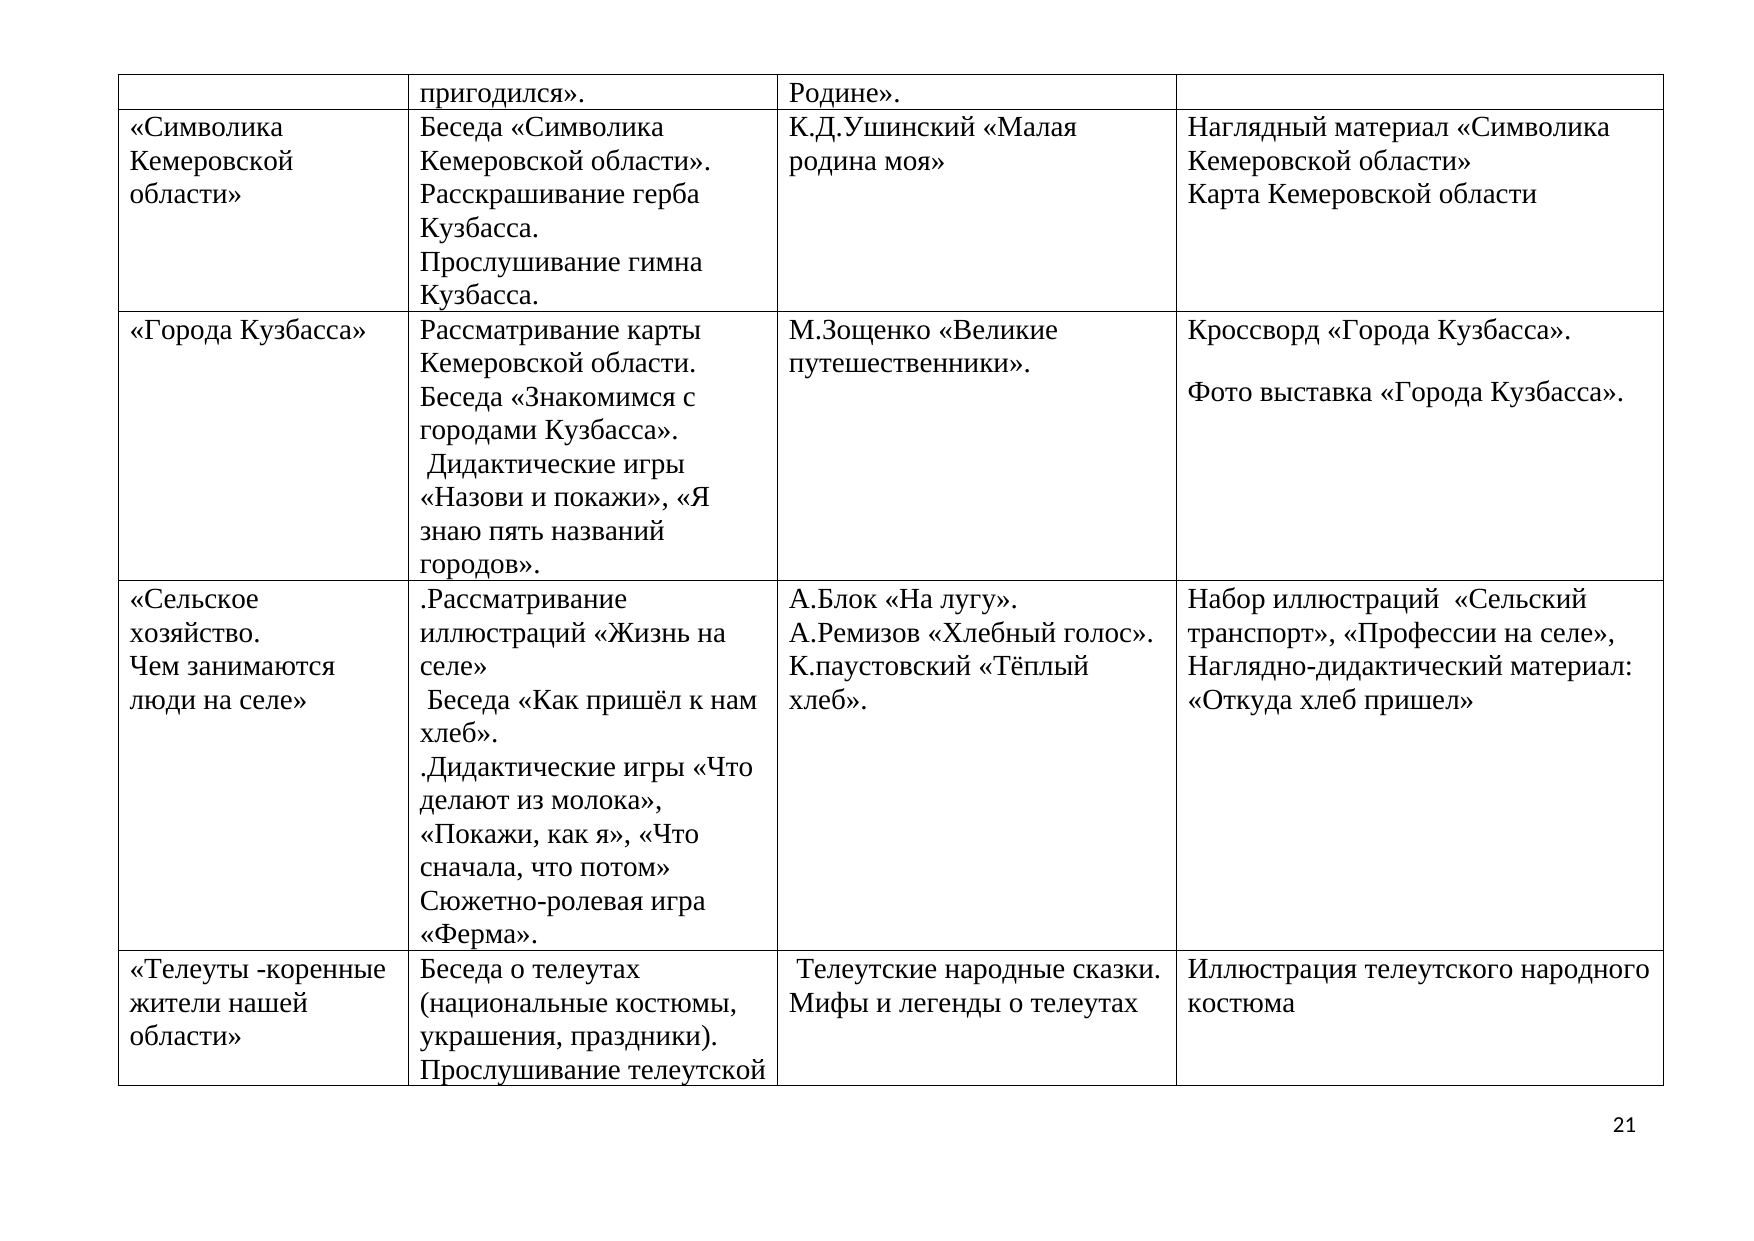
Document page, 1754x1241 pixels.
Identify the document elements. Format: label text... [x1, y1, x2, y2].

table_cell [119, 75, 408, 108]
table_cell Набор иллюстраций «Сельский транспорт», «Профессии на селе», Наглядно-дидактический материал: «Откуда хлеб пришел» [1177, 581, 1663, 950]
table_cell Беседа «Символика Кемеровской области». Расскрашивание герба Кузбасса. Прослушивание гимна Кузбасса. [409, 110, 777, 311]
table_cell Рассматривание карты Кемеровской области. Беседа «Знакомимся с городами Кузбасса». Дидактические игры «Назови и покажи», «Я знаю пять названий городов». [409, 312, 777, 580]
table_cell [409, 951, 777, 1085]
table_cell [778, 75, 1176, 108]
table_cell Наглядный материал «Символика Кемеровской области» Карта Кемеровской области [1177, 110, 1663, 311]
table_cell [1177, 75, 1663, 108]
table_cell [119, 951, 408, 1085]
table_cell «Города Кузбасса» [119, 312, 408, 580]
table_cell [409, 75, 777, 108]
table_cell «Сельское хозяйство. Чем занимаются люди на селе» [119, 581, 408, 950]
table_cell Кроссворд «Города Кузбасса». Фото выставка «Города Кузбасса». [1177, 312, 1663, 580]
table_cell А.Блок «На лугу». А.Ремизов «Хлебный голос». К.паустовский «Тёплый хлеб». [778, 581, 1176, 950]
table_cell .Рассматривание иллюстраций «Жизнь на селе» Беседа «Как пришёл к нам хлеб». .Дидактические игры «Что делают из молока», «Покажи, как я», «Что сначала, что потом» Сюжетно-ролевая игра «Ферма». [409, 581, 777, 950]
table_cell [1177, 951, 1663, 1085]
table_cell К.Д.Ушинский «Малая родина моя» [778, 110, 1176, 311]
table_cell «Символика Кемеровской области» [119, 110, 408, 311]
table_cell М.Зощенко «Великие путешественники». [778, 312, 1176, 580]
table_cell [778, 951, 1176, 1085]
